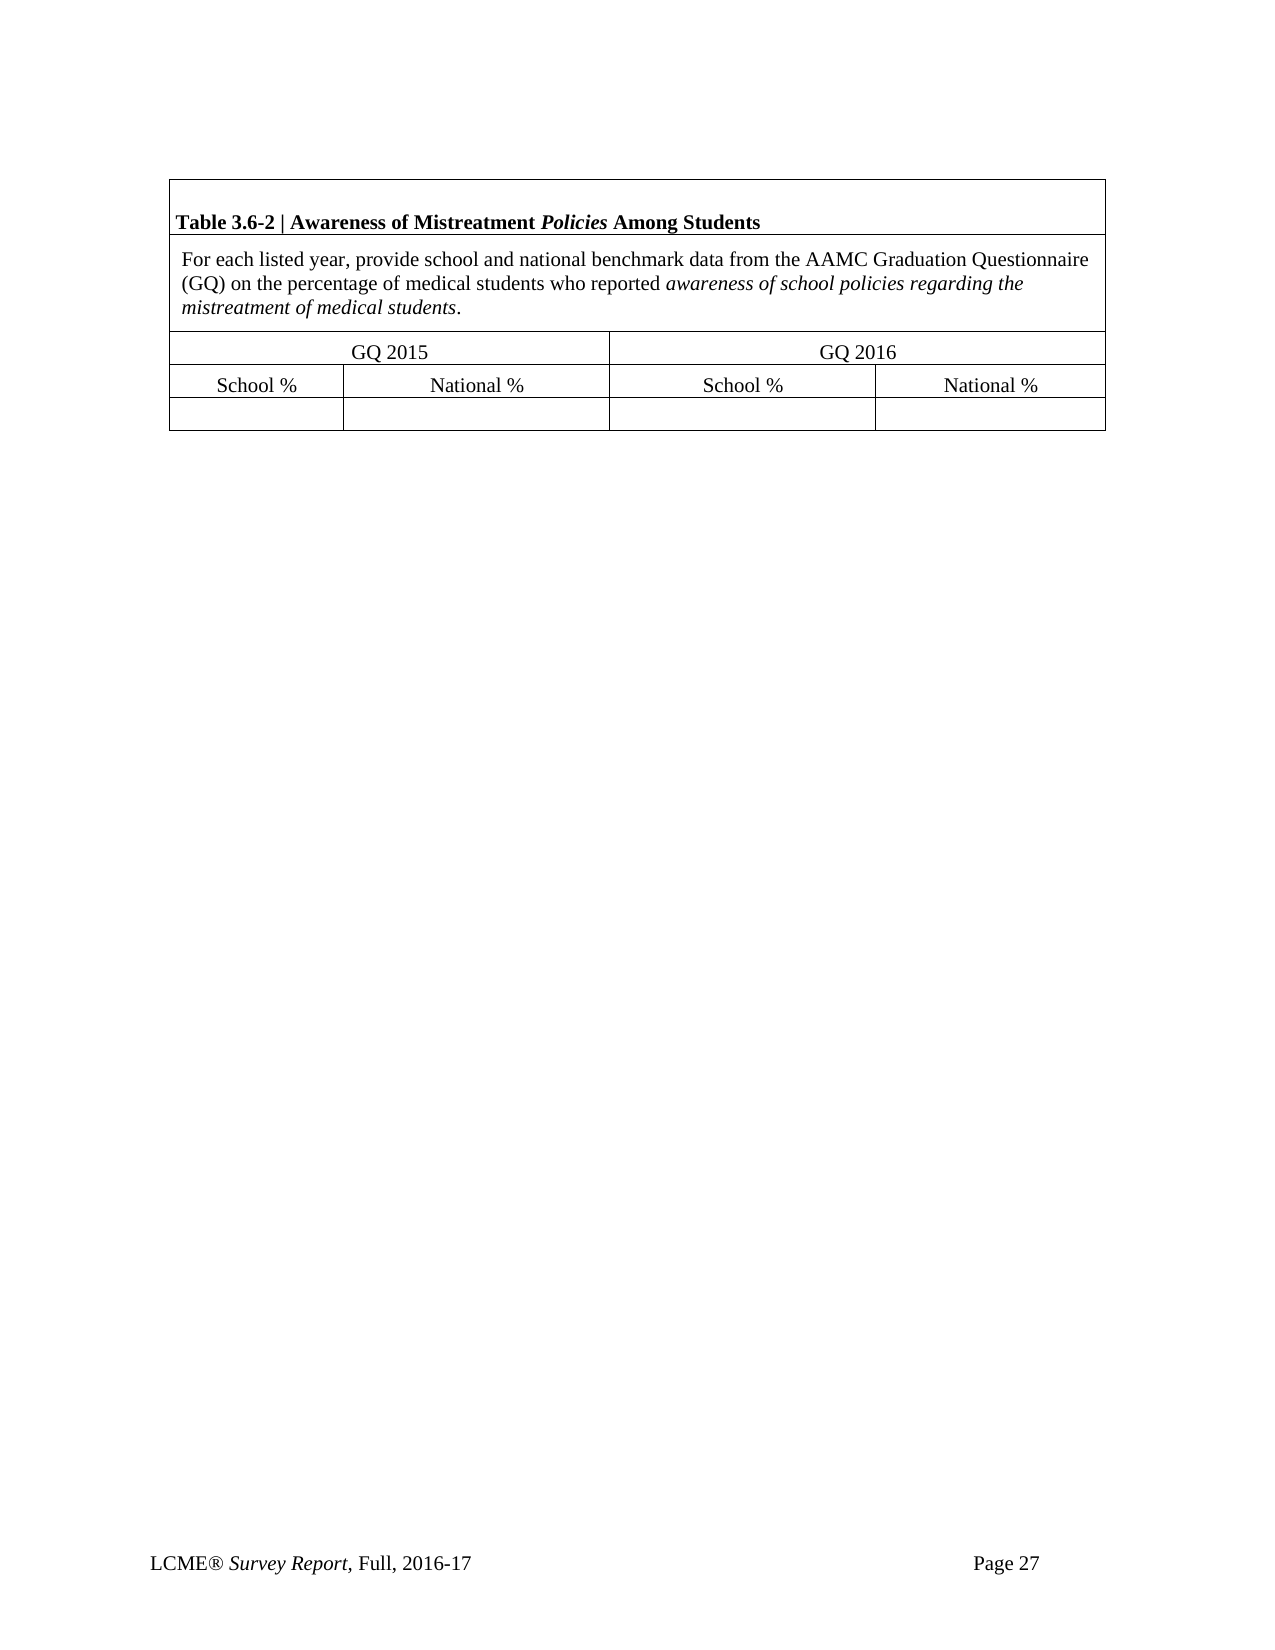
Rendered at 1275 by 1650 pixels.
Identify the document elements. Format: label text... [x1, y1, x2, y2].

table_cell National % [344, 365, 609, 397]
table_cell [344, 398, 609, 430]
table_cell National % [876, 365, 1105, 397]
table_cell School % [170, 365, 343, 397]
table_cell [876, 398, 1105, 430]
table_cell School % [610, 365, 875, 397]
table_header Table 3.6-2 | Awareness of Mistreatment Policies Among Students [170, 180, 1105, 234]
table_cell GQ 2015 [170, 332, 609, 364]
table_cell For each listed year, provide school and national benchmark data from the AAMC Graduation Questionnaire (GQ) on the percentage of medical students who reported awareness of school policies regarding the mistreatment of medical students. [170, 235, 1105, 331]
table_cell [610, 398, 875, 430]
table_cell [170, 398, 343, 430]
table_cell GQ 2016 [610, 332, 1105, 364]
